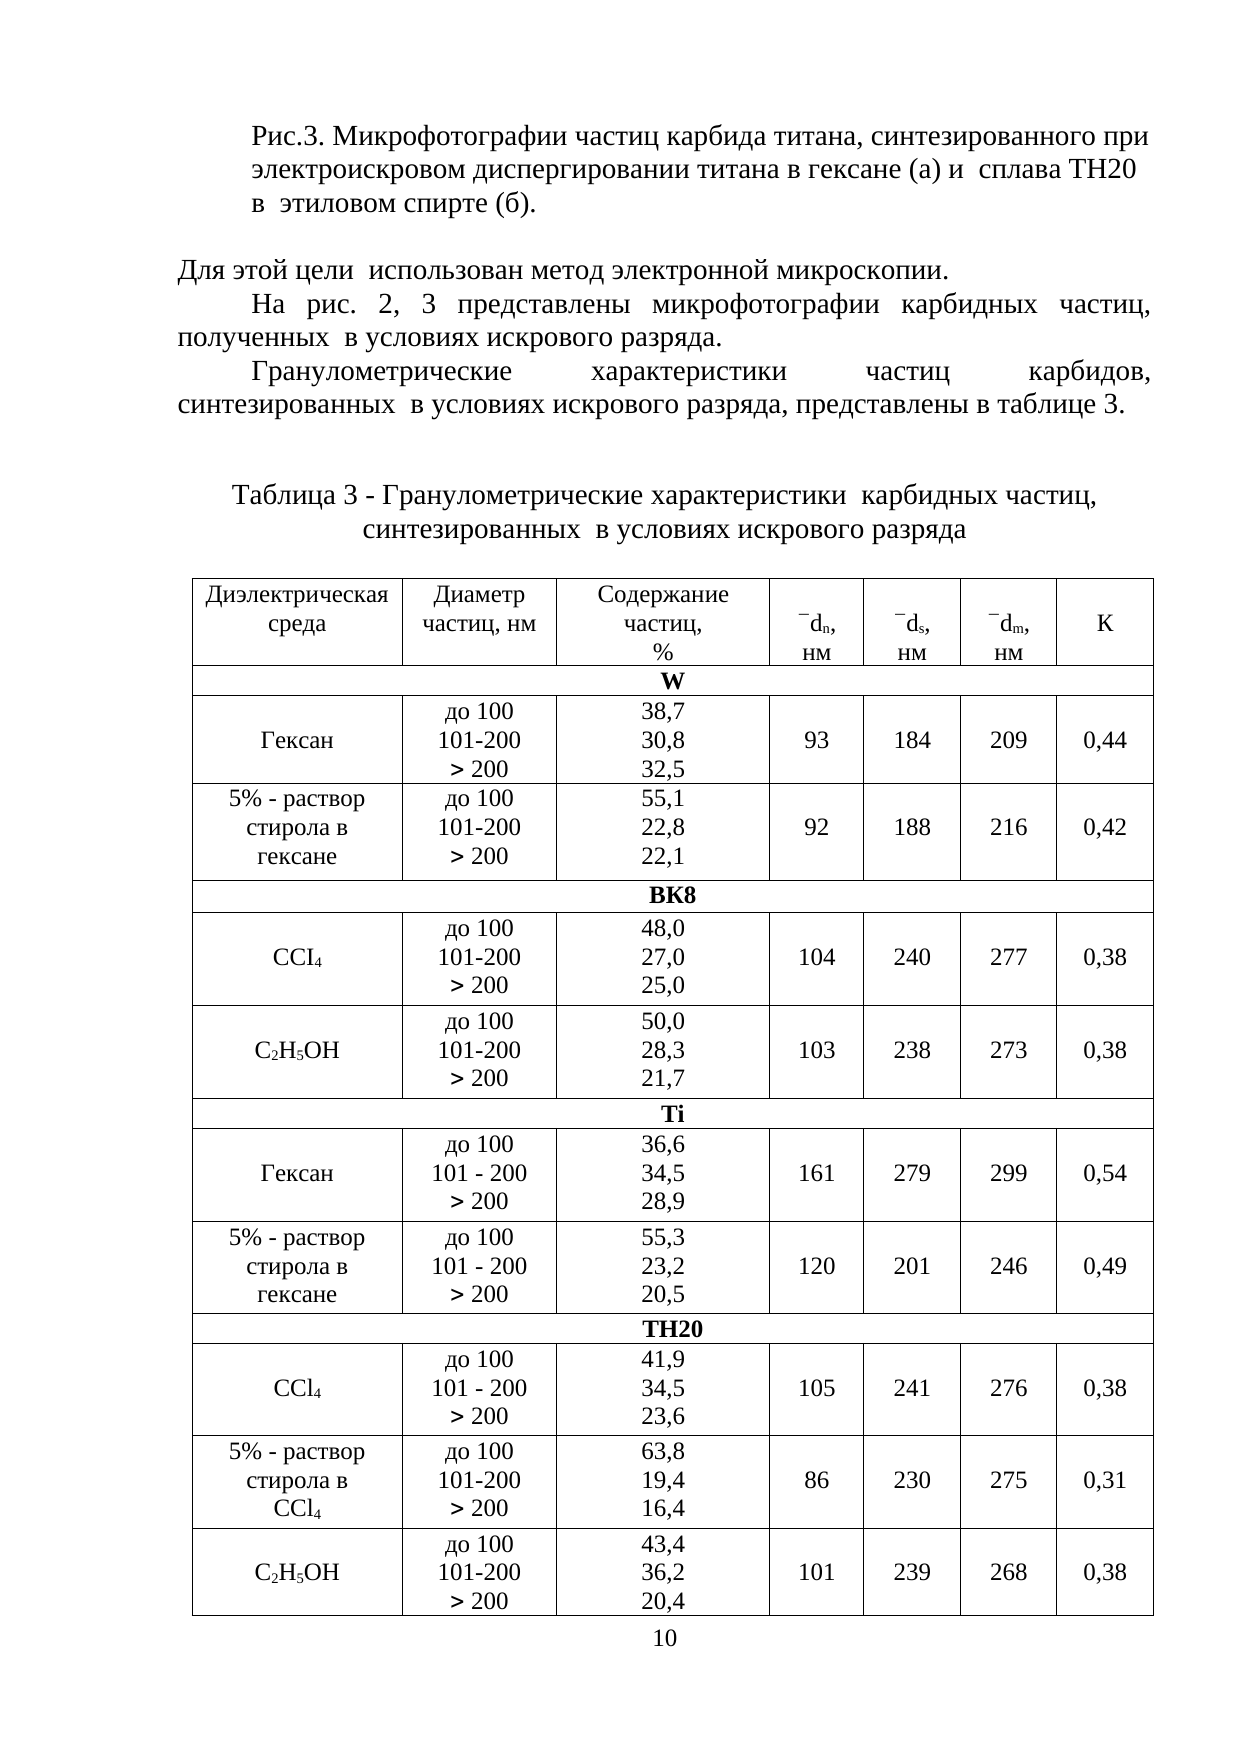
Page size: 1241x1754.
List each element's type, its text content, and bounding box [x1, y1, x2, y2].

table_header dn, нм [770, 579, 863, 665]
text Для этой цели использован метод электронной микроскопии. [177, 252, 1152, 286]
table_cell 5% - раствор стирола в гексане [193, 1222, 402, 1313]
table_cell до 100 101-200 200 [403, 913, 556, 1005]
table_cell 0,49 [1057, 1222, 1153, 1313]
table_cell 92 [770, 784, 863, 879]
table_cell 238 [864, 1006, 960, 1098]
table_cell до 100 101-200 200 [403, 784, 556, 879]
table_cell 0,38 [1057, 1529, 1153, 1615]
table_cell до 100 101 - 200 200 [403, 1344, 556, 1435]
table_cell W [193, 666, 1153, 695]
table_cell 0,42 [1057, 784, 1153, 879]
text Таблица 3 - Гранулометрические характеристики карбидных частиц, синтезированных в условиях искрового разряда [177, 477, 1152, 544]
table_cell 277 [961, 913, 1056, 1005]
table_cell до 100 101-200 200 [403, 696, 556, 782]
table_header Диаметр частиц, нм [403, 579, 556, 665]
table_cell 184 [864, 696, 960, 782]
table_cell 230 [864, 1436, 960, 1528]
table_header Диэлектрическая среда [193, 579, 402, 665]
table_cell 201 [864, 1222, 960, 1313]
text На рис. 2, 3 представлены микрофотографии карбидных частиц, полученных в условиях искрового разряда. [177, 286, 1152, 353]
table_cell 43,4 36,2 20,4 [557, 1529, 769, 1615]
text Гранулометрические характеристики частиц карбидов, синтезированных в условиях искрового разряда, представлены в таблице 3. [177, 353, 1152, 420]
table_cell 63,8 19,4 16,4 [557, 1436, 769, 1528]
table_cell 55,1 22,8 22,1 [557, 784, 769, 879]
table_cell 41,9 34,5 23,6 [557, 1344, 769, 1435]
table_cell 0,31 [1057, 1436, 1153, 1528]
table_cell 48,0 27,0 25,0 [557, 913, 769, 1005]
table_cell 5% - раствор стирола в гексане [193, 784, 402, 879]
table_cell 36,6 34,5 28,9 [557, 1129, 769, 1221]
table_header К [1057, 579, 1153, 665]
table_cell 0,38 [1057, 1006, 1153, 1098]
table_cell С2Н5ОН [193, 1529, 402, 1615]
table_cell 55,3 23,2 20,5 [557, 1222, 769, 1313]
table_cell 0,38 [1057, 913, 1153, 1005]
table_cell 104 [770, 913, 863, 1005]
table_cell 0,44 [1057, 696, 1153, 782]
table_cell 240 [864, 913, 960, 1005]
table_cell Гексан [193, 1129, 402, 1221]
table_cell 86 [770, 1436, 863, 1528]
table_cell CCI4 [193, 913, 402, 1005]
table_cell 216 [961, 784, 1056, 879]
table_cell до 100 101-200 200 [403, 1436, 556, 1528]
table_cell до 100 101-200 200 [403, 1006, 556, 1098]
table_cell 101 [770, 1529, 863, 1615]
table_cell 38,7 30,8 32,5 [557, 696, 769, 782]
table_cell 241 [864, 1344, 960, 1435]
table_cell 105 [770, 1344, 863, 1435]
text Рис.3. Микрофотографии частиц карбида титана, синтезированного при электроискровом диспергировании титана в гексане (а) и сплава ТН20 в этиловом спирте (б). [251, 118, 1152, 219]
table_cell 161 [770, 1129, 863, 1221]
table_cell 246 [961, 1222, 1056, 1313]
table_cell 188 [864, 784, 960, 879]
table_cell 50,0 28,3 21,7 [557, 1006, 769, 1098]
table_cell 103 [770, 1006, 863, 1098]
table_cell 239 [864, 1529, 960, 1615]
table_cell 299 [961, 1129, 1056, 1221]
table_cell С2Н5ОН [193, 1006, 402, 1098]
table_cell 0,38 [1057, 1344, 1153, 1435]
table_cell 279 [864, 1129, 960, 1221]
table_cell CCl4 [193, 1344, 402, 1435]
table_header ds, нм [864, 579, 960, 665]
table_cell 275 [961, 1436, 1056, 1528]
table_cell 120 [770, 1222, 863, 1313]
table_cell до 100 101 - 200 200 [403, 1222, 556, 1313]
table_cell 5% - раствор стирола в CCl4 [193, 1436, 402, 1528]
table_cell ВК8 [193, 881, 1153, 912]
table_header Содержание частиц, % [557, 579, 769, 665]
table_cell до 100 101-200 200 [403, 1529, 556, 1615]
table_cell до 100 101 - 200 200 [403, 1129, 556, 1221]
table_cell Гексан [193, 696, 402, 782]
table_cell 93 [770, 696, 863, 782]
table_cell 268 [961, 1529, 1056, 1615]
table_cell Ti [193, 1099, 1153, 1128]
table_header dm, нм [961, 579, 1056, 665]
table_cell ТН20 [193, 1314, 1153, 1343]
table_cell 273 [961, 1006, 1056, 1098]
table_cell 276 [961, 1344, 1056, 1435]
table_cell 0,54 [1057, 1129, 1153, 1221]
table_cell 209 [961, 696, 1056, 782]
